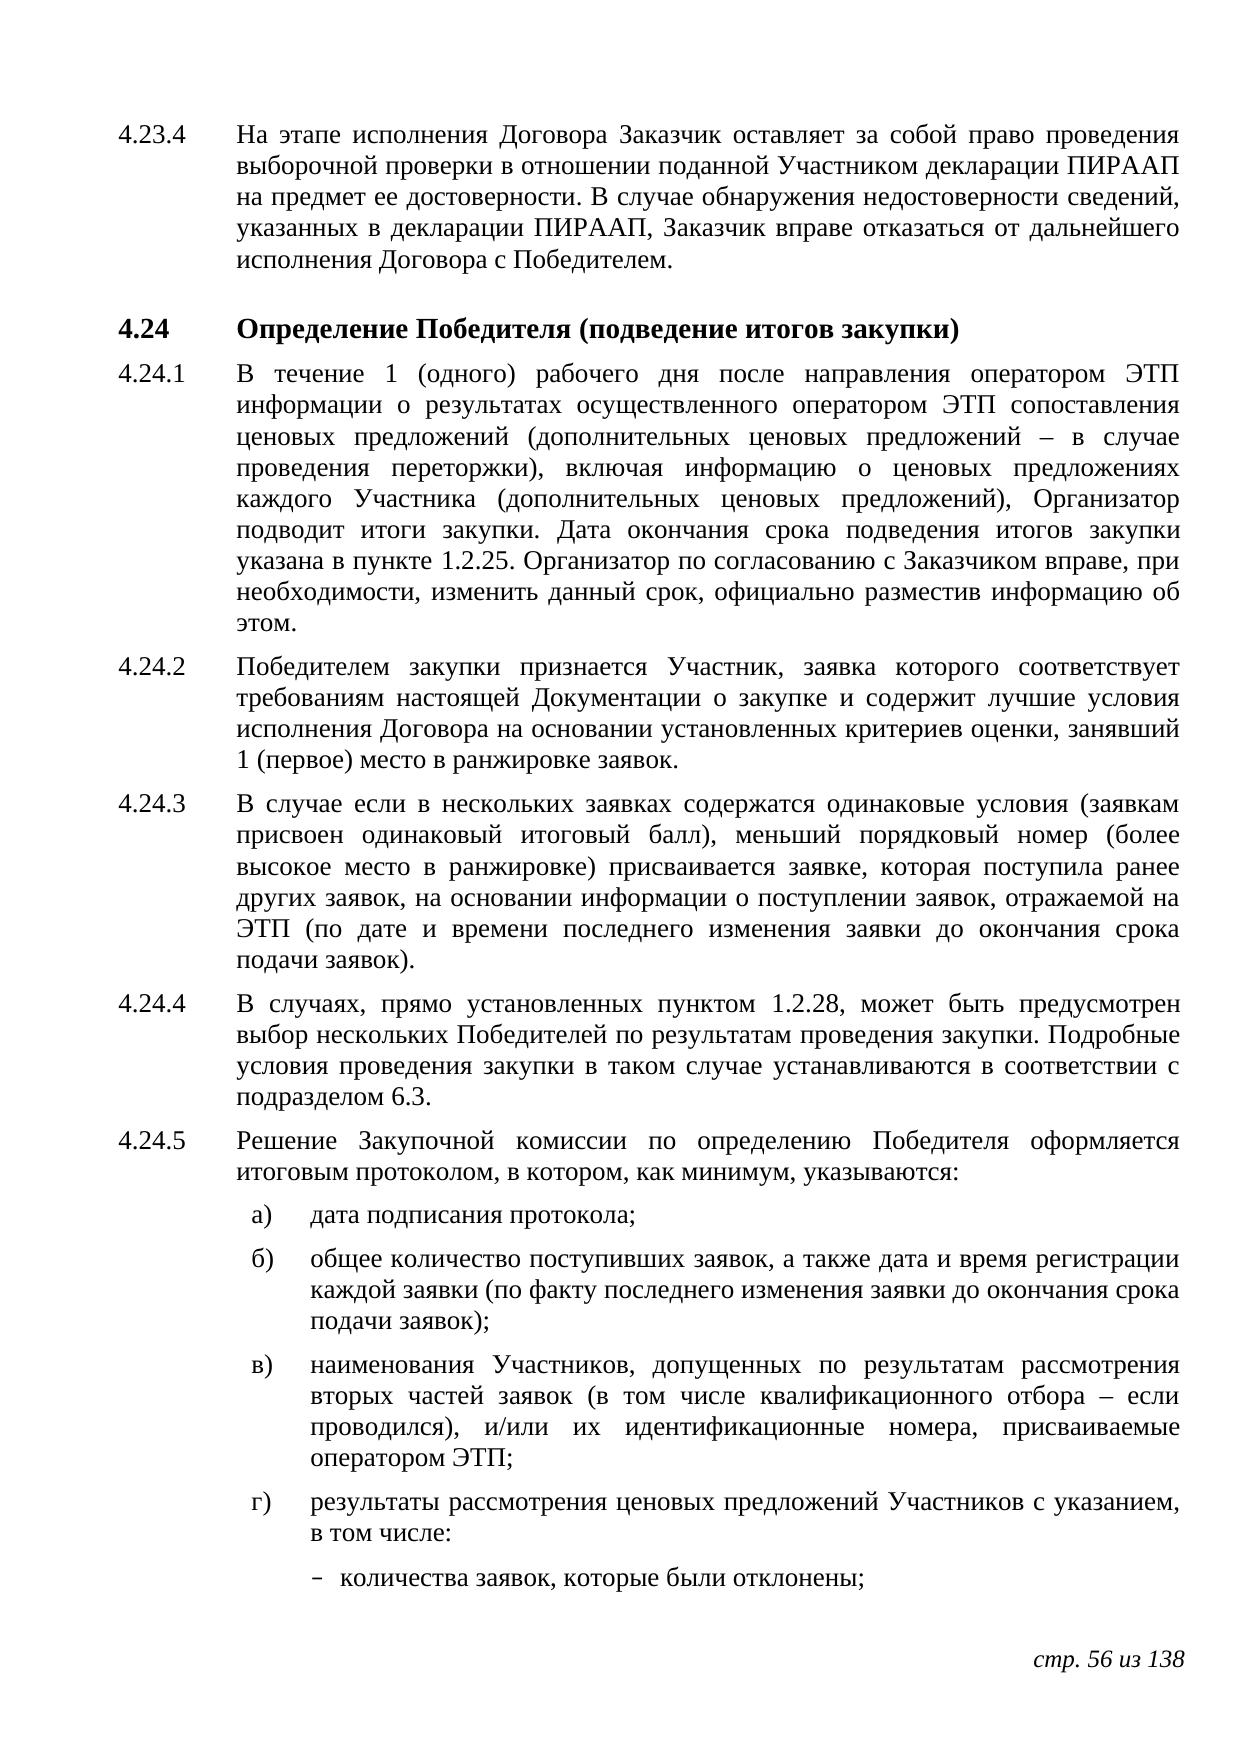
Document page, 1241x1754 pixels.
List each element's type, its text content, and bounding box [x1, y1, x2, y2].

subtitle Определение Победителя (подведение итогов закупки) [118, 311, 1181, 345]
text Победителем закупки признается Участник, заявка которого соответствует требованиям настоящей Документации о закупке и содержит лучшие условия исполнения Договора на основании установленных критериев оценки, занявший 1 (первое) место в ранжировке заявок. [118, 650, 1181, 775]
list количества заявок, которые были отклонены; [310, 1560, 1181, 1593]
text результаты рассмотрения ценовых предложений Участников с указанием, в том числе: [251, 1485, 1181, 1547]
text общее количество поступивших заявок, а также дата и время регистрации каждой заявки (по факту последнего изменения заявки до окончания срока подачи заявок); [251, 1242, 1181, 1336]
text дата подписания протокола; [251, 1198, 1181, 1230]
text В течение 1 (одного) рабочего дня после направления оператором ЭТП информации о результатах осуществленного оператором ЭТП сопоставления ценовых предложений (дополнительных ценовых предложений – в случае проведения переторжки), включая информацию о ценовых предложениях каждого Участника (дополнительных ценовых предложений), Организатор подводит итоги закупки. Дата окончания срока подведения итогов закупки указана в пункте 1.2.25. Организатор по согласованию с Заказчиком вправе, при необходимости, изменить данный срок, официально разместив информацию об этом. [118, 357, 1181, 638]
text наименования Участников, допущенных по результатам рассмотрения вторых частей заявок (в том числе квалификационного отбора – если проводился), и/или их идентификационные номера, присваиваемые оператором ЭТП; [251, 1348, 1181, 1473]
text В случаях, прямо установленных пунктом 1.2.28, может быть предусмотрен выбор нескольких Победителей по результатам проведения закупки. Подробные условия проведения закупки в таком случае устанавливаются в соответствии с подразделом 6.3. [118, 987, 1181, 1111]
text В случае если в нескольких заявках содержатся одинаковые условия (заявкам присвоен одинаковый итоговый балл), меньший порядковый номер (более высокое место в ранжировке) присваивается заявке, которая поступила ранее других заявок, на основании информации о поступлении заявок, отражаемой на ЭТП (по дате и времени последнего изменения заявки до окончания срока подачи заявок). [118, 787, 1181, 974]
text Решение Закупочной комиссии по определению Победителя оформляется итоговым протоколом, в котором, как минимум, указываются: [118, 1124, 1181, 1186]
text На этапе исполнения Договора Заказчик оставляет за собой право проведения выборочной проверки в отношении поданной Участником декларации ПИРААП на предмет ее достоверности. В случае обнаружения недостоверности сведений, указанных в декларации ПИРААП, Заказчик вправе отказаться от дальнейшего исполнения Договора с Победителем. [118, 118, 1181, 274]
